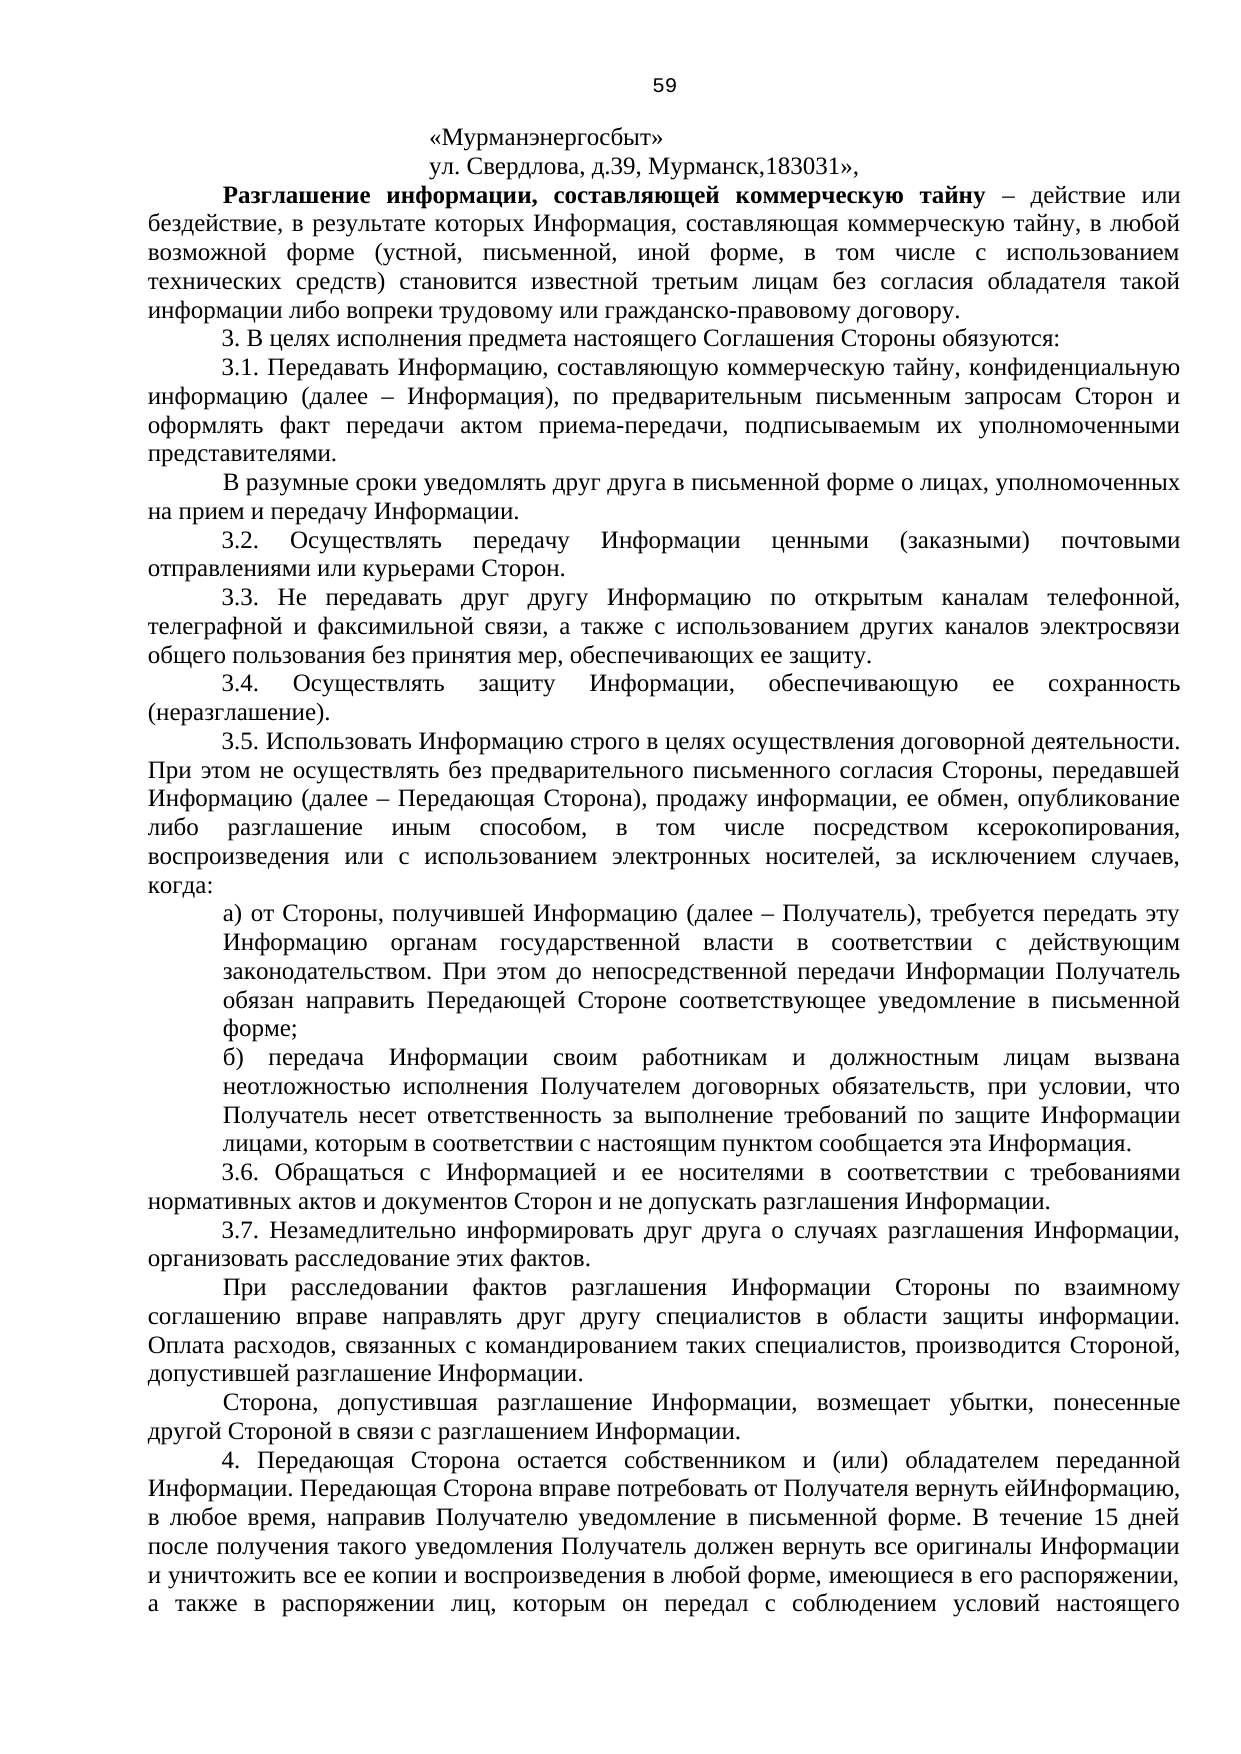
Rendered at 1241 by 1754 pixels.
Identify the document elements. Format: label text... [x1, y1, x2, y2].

text 3.3. Не передавать друг другу Информацию по открытым каналам телефонной, телеграфной и факсимильной связи, а также с использованием других каналов электросвязи общего пользования без принятия мер, обеспечивающих ее защиту. [148, 582, 1181, 668]
text ул. Свердлова, д.39, Мурманск,183031», [840, 151, 1181, 180]
text 3.6. Обращаться с Информацией и ее носителями в соответствии с требованиями нормативных актов и документов Сторон и не допускать разглашения Информации. [148, 1157, 1181, 1215]
text Сторона, допустившая разглашение Информации, возмещает убытки, понесенные другой Стороной в связи с разглашением Информации. [148, 1387, 1181, 1445]
text 3.7. Незамедлительно информировать друг друга о случаях разглашения Информации, организовать расследование этих фактов. [148, 1215, 1181, 1272]
text Разглашение информации, составляющей коммерческую тайну – действие или бездействие, в результате которых Информация, составляющая коммерческую тайну, в любой возможной форме (устной, письменной, иной форме, в том числе с использованием технических средств) становится известной третьим лицам без согласия обладателя такой информации либо вопреки трудовому или гражданско-правовому договору. [148, 180, 1181, 323]
text При расследовании фактов разглашения Информации Стороны по взаимному соглашению вправе направлять друг другу специалистов в области защиты информации. Оплата расходов, связанных с командированием таких специалистов, производится Стороной, допустившей разглашение Информации. [148, 1272, 1181, 1387]
text 3.5. Использовать Информацию строго в целях осуществления договорной деятельности. При этом не осуществлять без предварительного письменного согласия Стороны, передавшей Информацию (далее – Передающая Сторона), продажу информации, ее обмен, опубликование либо разглашение иным способом, в том числе посредством ксерокопирования, воспроизведения или с использованием электронных носителей, за исключением случаев, когда: [148, 726, 1181, 898]
text 3.4. Осуществлять защиту Информации, обеспечивающую ее сохранность (неразглашение). [148, 668, 1181, 726]
text В разумные сроки уведомлять друг друга в письменной форме о лицах, уполномоченных на прием и передачу Информации. [148, 467, 1181, 525]
text б) передача Информации своим работникам и должностным лицам вызвана неотложностью исполнения Получателем договорных обязательств, при условии, что Получатель несет ответственность за выполнение требований по защите Информации лицами, которым в соответствии с настоящим пунктом сообщается эта Информация. [223, 1042, 1181, 1157]
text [148, 1445, 1181, 1617]
text 3.2. Осуществлять передачу Информации ценными (заказными) почтовыми отправлениями или курьерами Сторон. [148, 525, 1181, 582]
text а) от Стороны, получившей Информацию (далее – Получатель), требуется передать эту Информацию органам государственной власти в соответствии с действующим законодательством. При этом до непосредственной передачи Информации Получатель обязан направить Передающей Стороне соответствующее уведомление в письменной форме; [223, 898, 1181, 1042]
text 3. В целях исполнения предмета настоящего Соглашения Стороны обязуются: [148, 323, 1181, 352]
text «Мурманэнергосбыт» [429, 122, 1181, 151]
text ул. Свердлова, д.39, Мурманск,183031», [429, 151, 765, 180]
text 3.1. Передавать Информацию, составляющую коммерческую тайну, конфиденциальную информацию (далее – Информация), по предварительным письменным запросам Сторон и оформлять факт передачи актом приема-передачи, подписываемым их уполномоченными представителями. [148, 352, 1181, 467]
